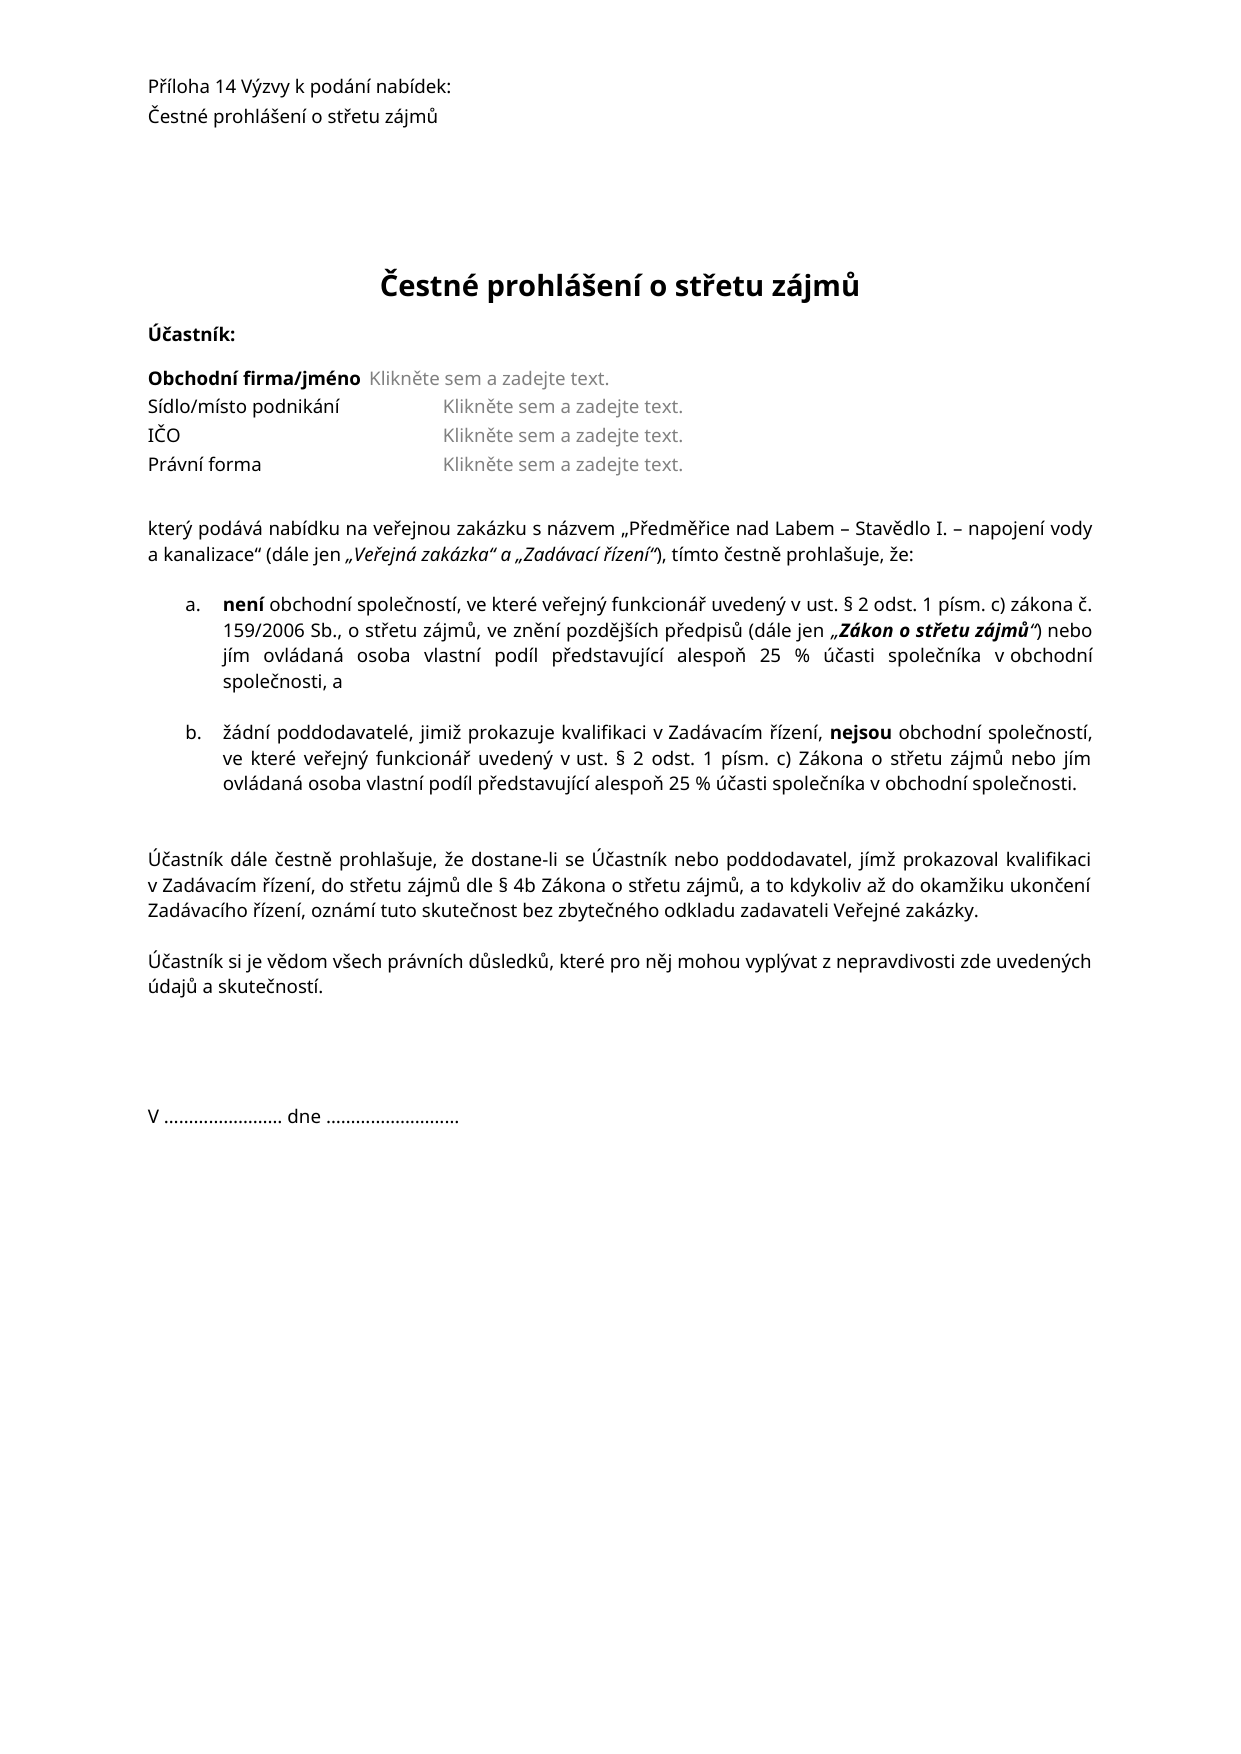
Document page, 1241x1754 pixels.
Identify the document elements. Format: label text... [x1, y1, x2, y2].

text Právní forma [148, 449, 1093, 478]
text který podává nabídku na veřejnou zakázku s názvem „Předměřice nad Labem – Stavědlo I. – napojení vody a kanalizace“ (dále jen „Veřejná zakázka“ a „Zadávací řízení“), tímto čestně prohlašuje, že: [148, 516, 1093, 567]
text Obchodní firma/jméno [148, 362, 1093, 391]
list žádní poddodavatelé, jimiž prokazuje kvalifikaci v Zadávacím řízení, nejsou obchodní společností, ve které veřejný funkcionář uvedený v ust. § 2 odst. 1 písm. c) Zákona o střetu zájmů nebo jím ovládaná osoba vlastní podíl představující alespoň 25 % účasti společníka v obchodní společnosti. [185, 719, 1093, 796]
text Účastník: [148, 321, 1093, 347]
text IČO [148, 420, 1093, 449]
text V …………………… dne ……………………… [148, 1100, 1092, 1129]
text Účastník si je vědom všech právních důsledků, které pro něj mohou vyplývat z nepravdivosti zde uvedených údajů a skutečností. [148, 948, 1093, 999]
text Účastník dále čestně prohlašuje, že dostane-li se Účastník nebo poddodavatel, jímž prokazoval kvalifikaci v Zadávacím řízení, do střetu zájmů dle § 4b Zákona o střetu zájmů, a to kdykoliv až do okamžiku ukončení Zadávacího řízení, oznámí tuto skutečnost bez zbytečného odkladu zadavateli Veřejné zakázky. [148, 846, 1093, 923]
list není obchodní společností, ve které veřejný funkcionář uvedený v ust. § 2 odst. 1 písm. c) zákona č. 159/2006 Sb., o střetu zájmů, ve znění pozdějších předpisů (dále jen „Zákon o střetu zájmů“) nebo jím ovládaná osoba vlastní podíl představující alespoň 25 % účasti společníka v obchodní společnosti, a [185, 592, 1093, 694]
text Čestné prohlášení o střetu zájmů [148, 265, 1093, 305]
text Sídlo/místo podnikání [148, 391, 1093, 420]
